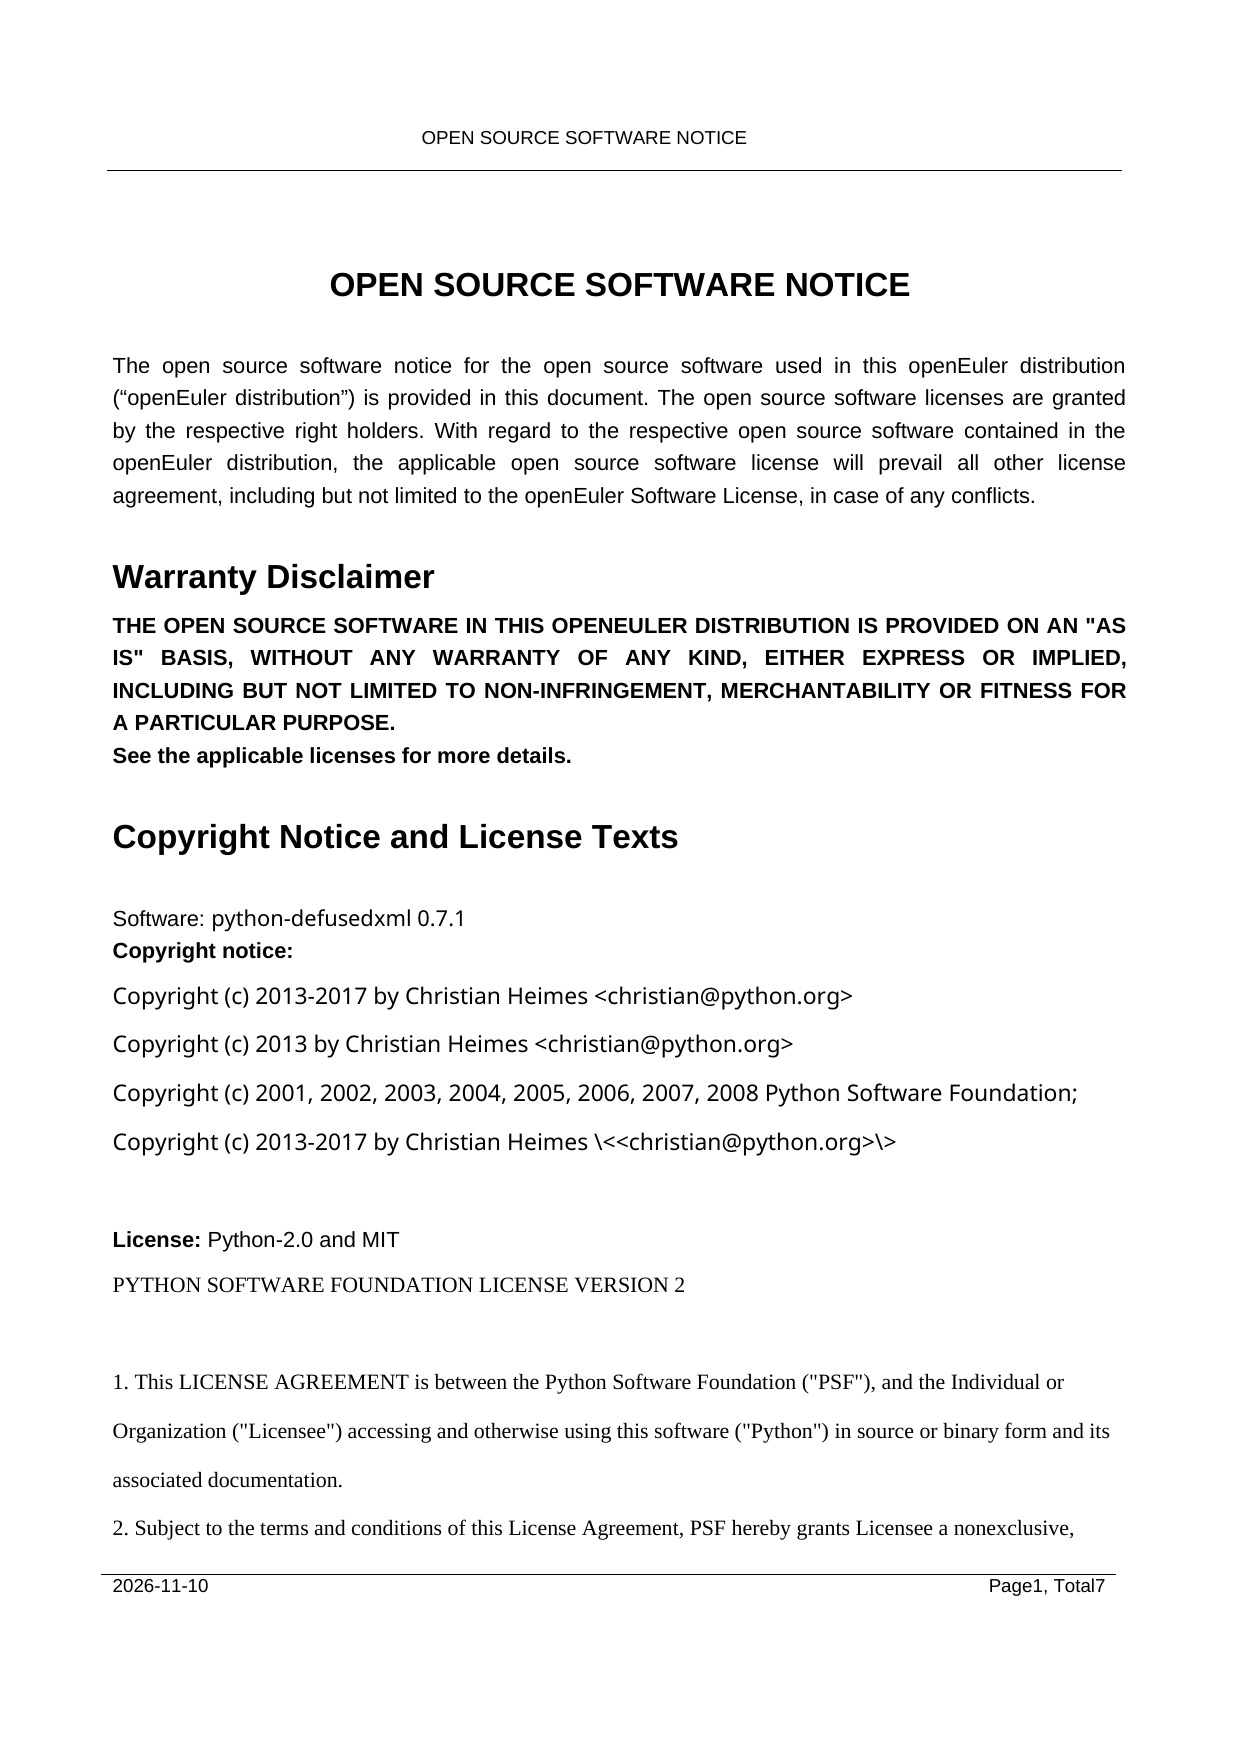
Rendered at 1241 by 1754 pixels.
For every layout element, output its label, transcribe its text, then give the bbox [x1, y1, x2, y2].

text Software: python-defusedxml 0.7.1 [112, 901, 1128, 934]
text OPEN SOURCE SOFTWARE NOTICE [112, 251, 1128, 316]
text Copyright Notice and License Texts [112, 804, 1128, 869]
text License: Python-2.0 and MIT [112, 1223, 1128, 1255]
text The open source software notice for the open source software used in this openEuler distribution (“openEuler distribution”) is provided in this document. The open source software licenses are granted by the respective right holders. With regard to the respective open source software contained in the openEuler distribution, the applicable open source software license will prevail all other license agreement, including but not limited to the openEuler Software License, in case of any conflicts. [112, 349, 1128, 511]
text Copyright notice: [112, 934, 1128, 966]
text Copyright (c) 2013-2017 by Christian Heimes <christian@python.org> Copyright (c) 2013 by Christian Heimes <christian@python.org> Copyright (c) 2001, 2002, 2003, 2004, 2005, 2006, 2007, 2008 Python Software Foundation; Copyright (c) 2013-2017 by Christian Heimes \<<christian@python.org>\> [112, 979, 1128, 1207]
text THE OPEN SOURCE SOFTWARE IN THIS OPENEULER DISTRIBUTION IS PROVIDED ON AN "AS IS" BASIS, WITHOUT ANY WARRANTY OF ANY KIND, EITHER EXPRESS OR IMPLIED, INCLUDING BUT NOT LIMITED TO NON-INFRINGEMENT, MERCHANTABILITY OR FITNESS FOR A PARTICULAR PURPOSE. See the applicable licenses for more details. [112, 609, 1128, 771]
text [112, 1268, 1128, 1544]
text Warranty Disclaimer [112, 544, 1128, 609]
